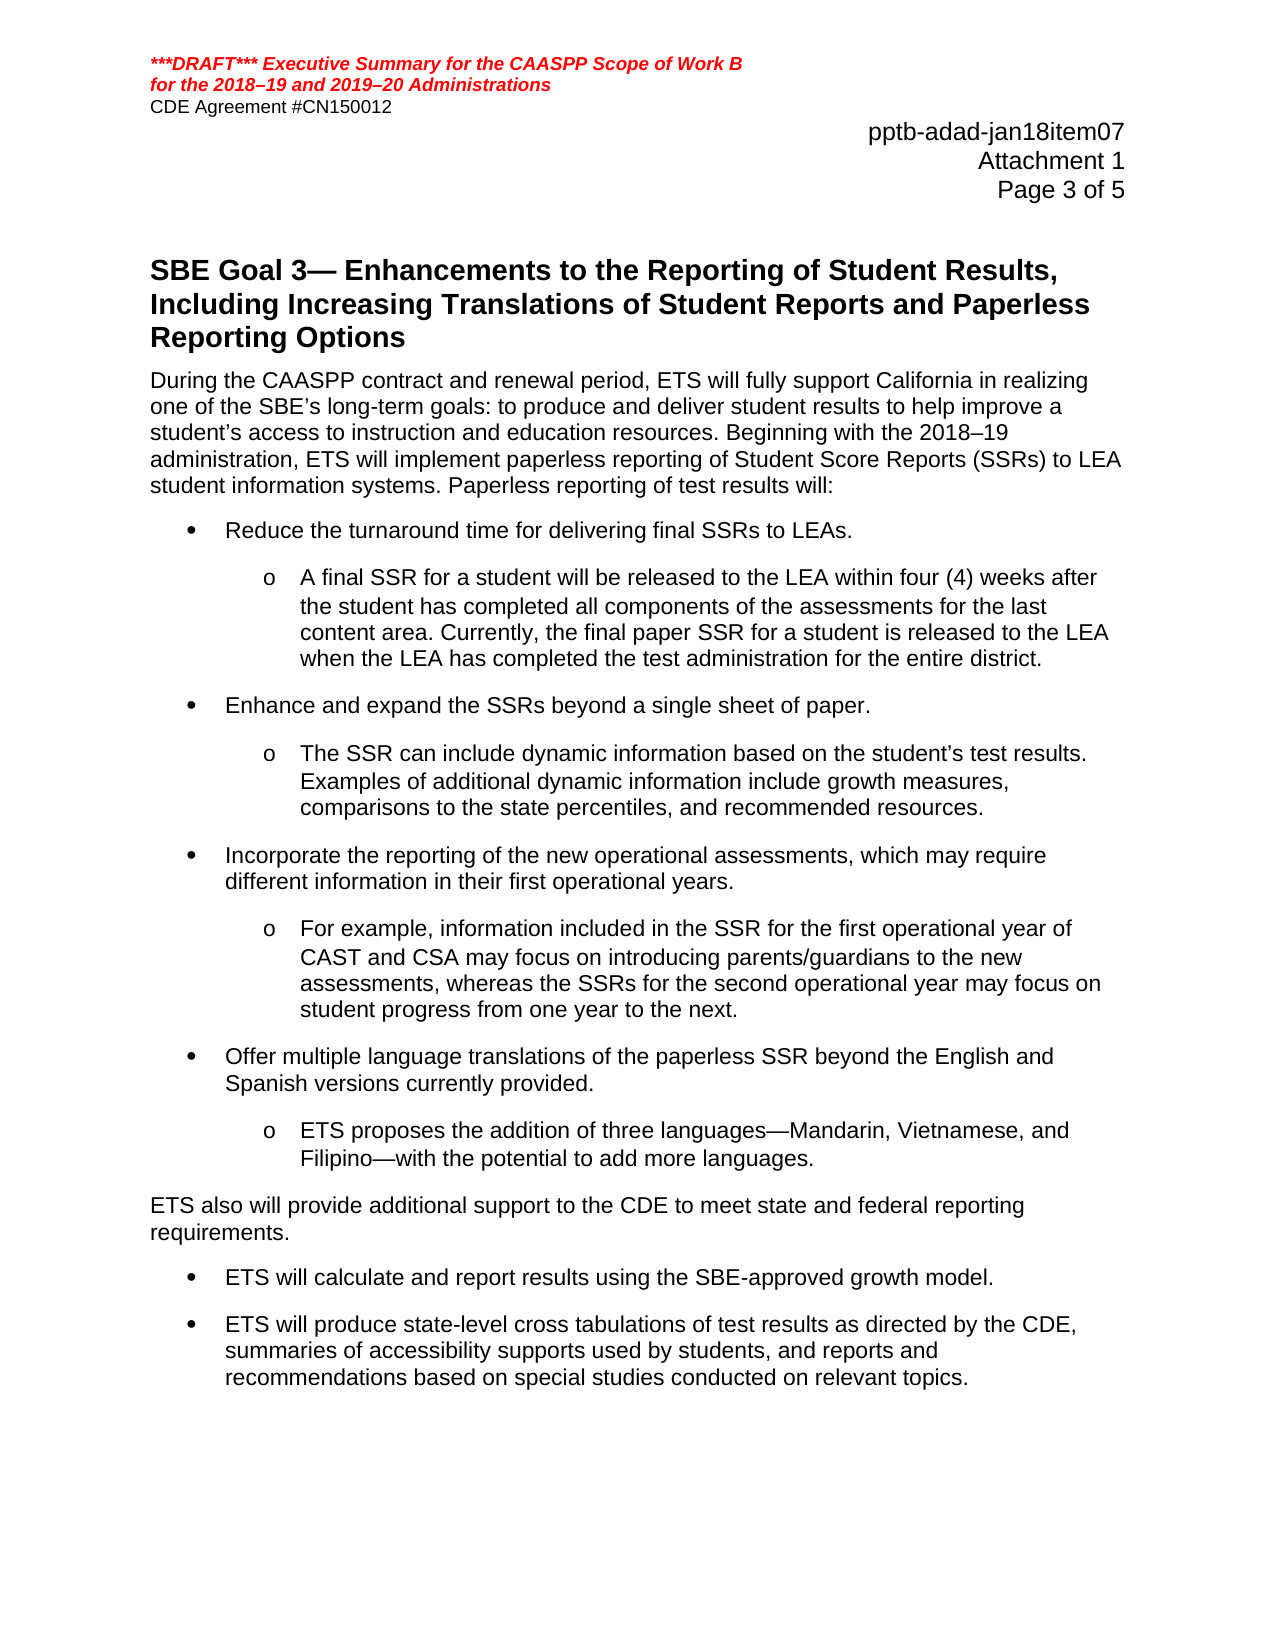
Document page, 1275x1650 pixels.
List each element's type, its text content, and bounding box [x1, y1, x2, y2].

text During the CAASPP contract and renewal period, ETS will fully support California in realizing one of the SBE’s long-term goals: to produce and deliver student results to help improve a student’s access to instruction and education resources. Beginning with the 2018–19 administration, ETS will implement paperless reporting of Student Score Reports (SSRs) to LEA student information systems. Paperless reporting of test results will: [150, 367, 1125, 498]
list Offer multiple language translations of the paperless SSR beyond the English and Spanish versions currently provided. [187, 1043, 1125, 1096]
list ETS proposes the addition of three languages—Mandarin, Vietnamese, and Filipino—with the potential to add more languages. [262, 1117, 1125, 1172]
list ETS will calculate and report results using the SBE-approved growth model. [187, 1264, 1125, 1290]
list Incorporate the reporting of the new operational assessments, which may require different information in their first operational years. [187, 842, 1125, 894]
list Reduce the turnaround time for delivering final SSRs to LEAs. [187, 517, 1125, 543]
list For example, information included in the SSR for the first operational year of CAST and CSA may focus on introducing parents/guardians to the new assessments, whereas the SSRs for the second operational year may focus on student progress from one year to the next. [262, 915, 1125, 1022]
list Enhance and expand the SSRs beyond a single sheet of paper. [187, 692, 1125, 719]
list The SSR can include dynamic information based on the student’s test results. Examples of additional dynamic information include growth measures, comparisons to the state percentiles, and recommended resources. [262, 740, 1125, 821]
text ETS also will provide additional support to the CDE to meet state and federal reporting requirements. [150, 1192, 1125, 1245]
list A final SSR for a student will be released to the LEA within four (4) weeks after the student has completed all components of the assessments for the last content area. Currently, the final paper SSR for a student is released to the LEA when the LEA has completed the test administration for the entire district. [262, 564, 1125, 672]
list ETS will produce state-level cross tabulations of test results as directed by the CDE, summaries of accessibility supports used by students, and reports and recommendations based on special studies conducted on relevant topics. [187, 1311, 1125, 1390]
text SBE Goal 3— Enhancements to the Reporting of Student Results, Including Increasing Translations of Student Reports and Paperless Reporting Options [150, 253, 1125, 354]
